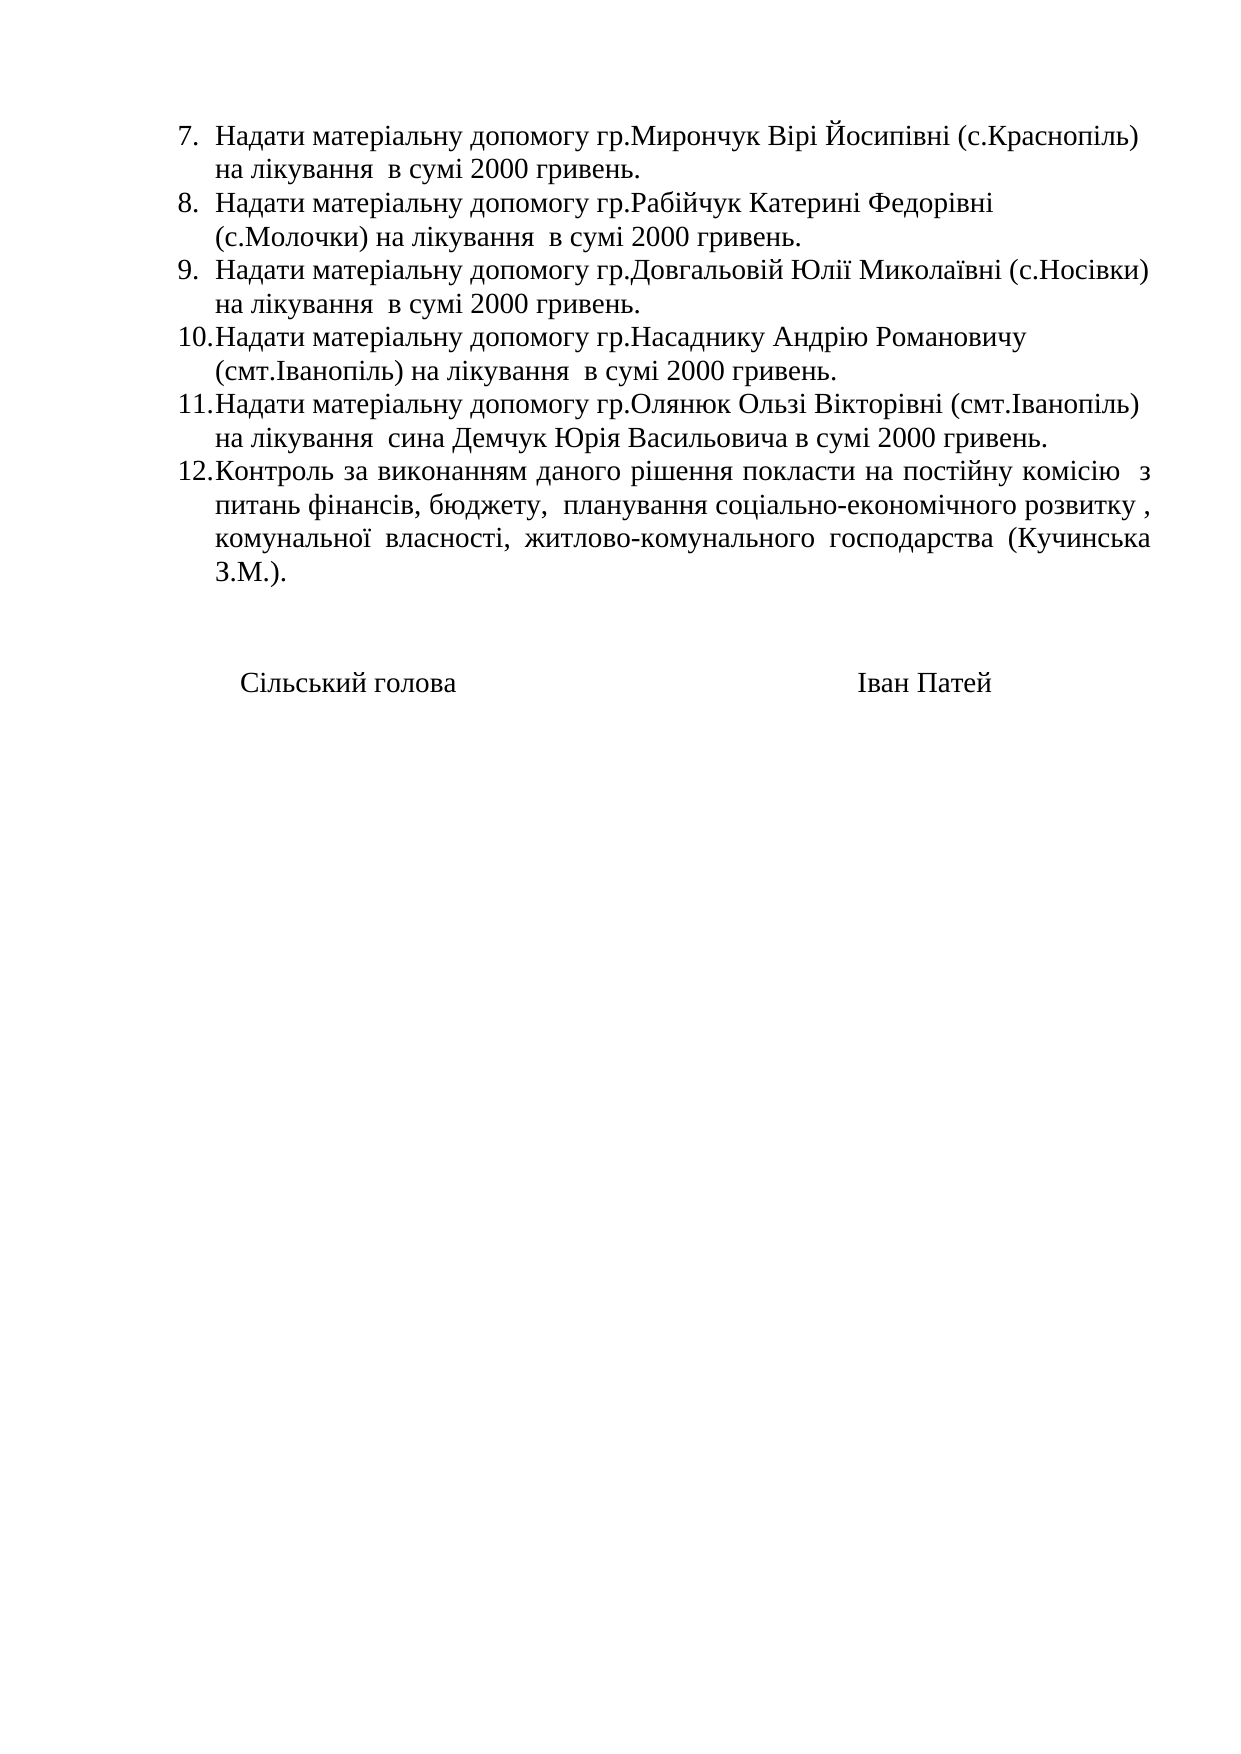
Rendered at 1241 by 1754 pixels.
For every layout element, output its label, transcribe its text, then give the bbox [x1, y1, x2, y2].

list Надати матеріальну допомогу гр.Мирончук Вірі Йосипівні (с.Краснопіль) на лікування в сумі 2000 гривень. [177, 118, 1152, 185]
list Надати матеріальну допомогу гр.Насаднику Андрію Романовичу (смт.Іванопіль) на лікування в сумі 2000 гривень. [177, 319, 1152, 386]
list Надати матеріальну допомогу гр.Олянюк Ользі Вікторівні (смт.Іванопіль) на лікування сина Демчук Юрія Васильовича в сумі 2000 гривень. [177, 386, 1152, 453]
list Сільський голова Іван Патей [240, 665, 1152, 698]
list Контроль за виконанням даного рішення покласти на постійну комісію з питань фінансів, бюджету, планування соціально-економічного розвитку , комунальної власності, житлово-комунального господарства (Кучинська З.М.). [177, 453, 1152, 588]
list Надати матеріальну допомогу гр.Довгальовій Юлії Миколаївні (с.Носівки) на лікування в сумі 2000 гривень. [177, 252, 1152, 319]
list Надати матеріальну допомогу гр.Рабійчук Катерині Федорівні (с.Молочки) на лікування в сумі 2000 гривень. [177, 185, 1152, 252]
